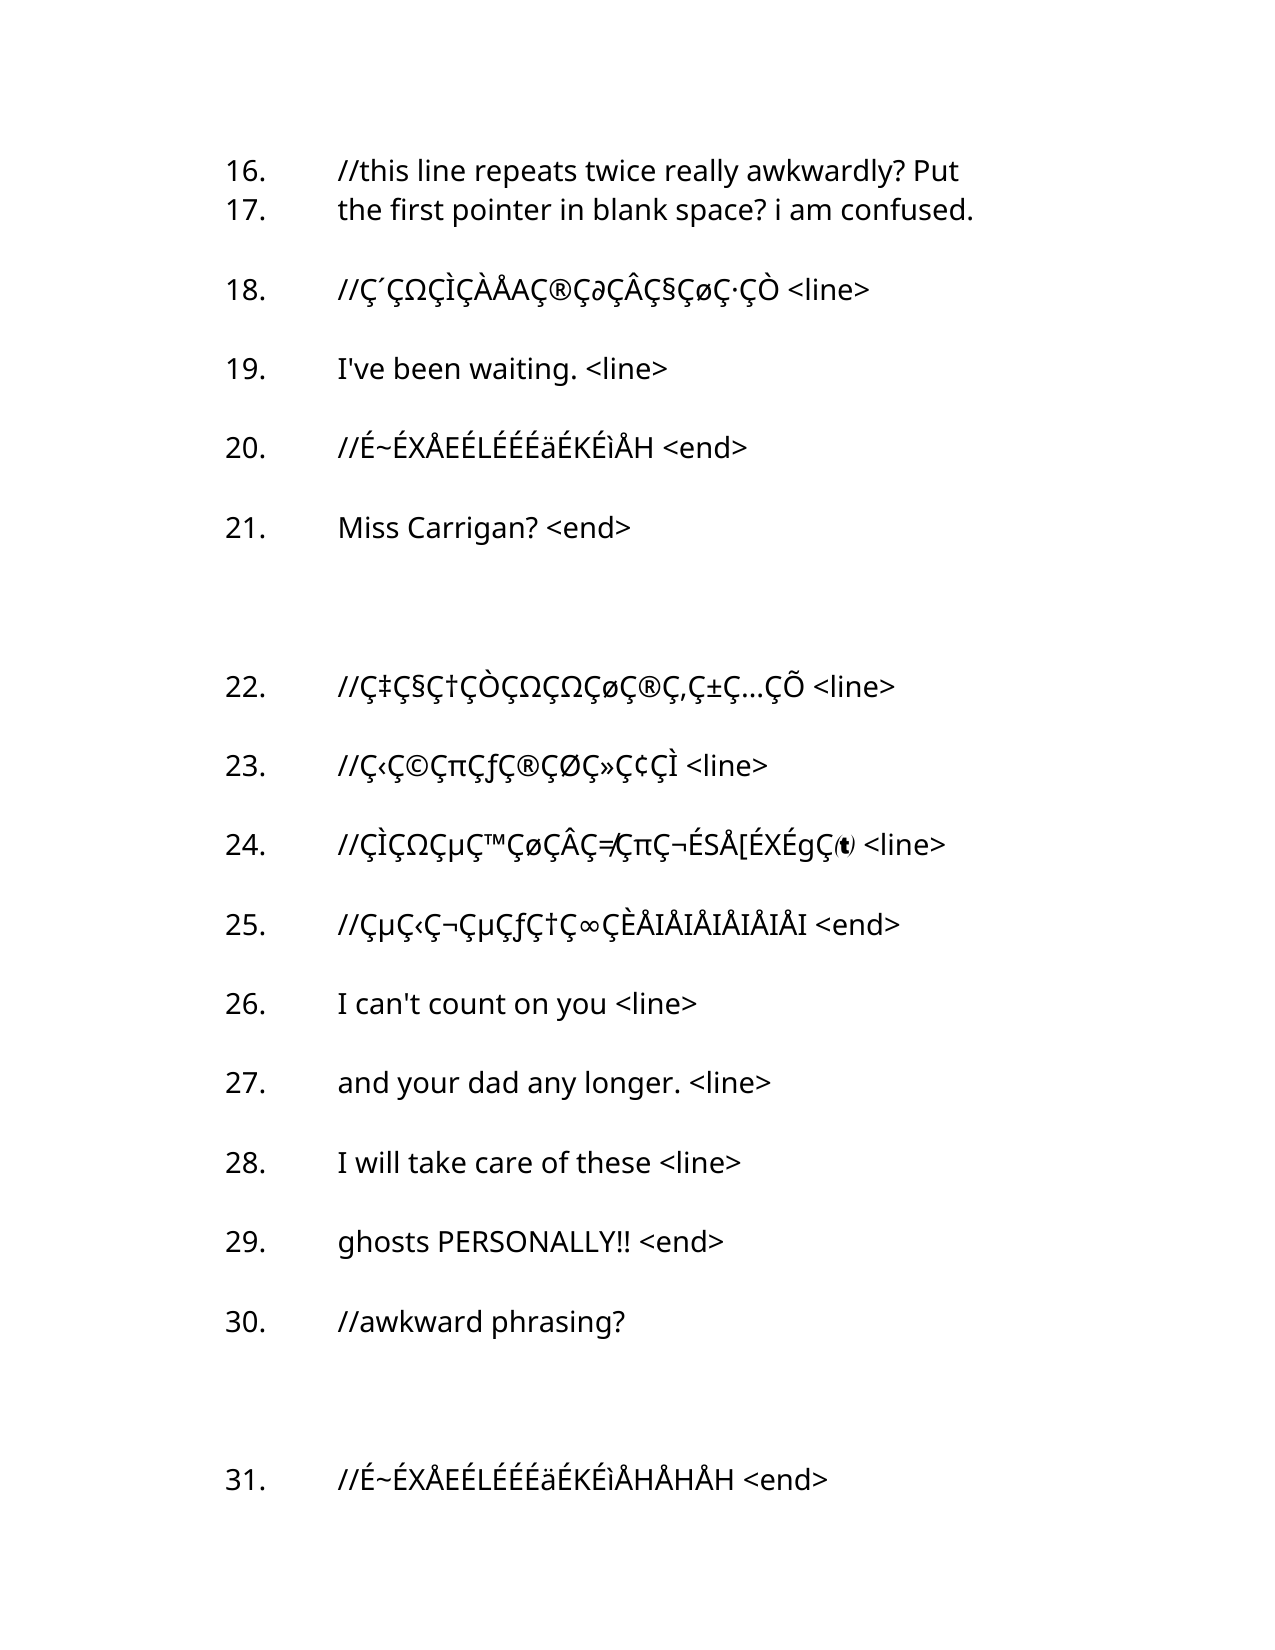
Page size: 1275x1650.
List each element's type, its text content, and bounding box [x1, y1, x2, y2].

list //É~ÉXÅEÉLÉÉÉäÉKÉìÅH <end> [225, 428, 1087, 467]
list I can't count on you <line> [225, 983, 1087, 1023]
list the first pointer in blank space? i am confused. [225, 190, 1087, 229]
list and your dad any longer. <line> [225, 1063, 1087, 1102]
list Miss Carrigan? <end> [225, 507, 1087, 547]
list //Ç´ÇΩÇÌÇÀÅAÇ®Ç∂ÇÂÇ§ÇøÇ·ÇÒ <line> [225, 269, 1087, 309]
list I will take care of these <line> [225, 1142, 1087, 1182]
list //É~ÉXÅEÉLÉÉÉäÉKÉìÅHÅHÅH <end> [225, 1460, 1087, 1499]
list //Ç‹Ç©ÇπÇƒÇ®ÇØÇ»Ç¢ÇÌ <line> [225, 745, 1087, 785]
list //ÇÌÇΩÇµÇ™ÇøÇÂÇ≠ÇπÇ¬ÉSÅ[ÉXÉgÇ <line> [225, 825, 1087, 864]
list //Ç‡Ç§Ç†ÇÒÇΩÇΩÇøÇ®Ç‚Ç±Ç…ÇÕ <line> [225, 666, 1087, 706]
list //awkward phrasing? [225, 1301, 1087, 1341]
list //ÇµÇ‹Ç¬ÇµÇƒÇ†Ç∞ÇÈÅIÅIÅIÅIÅIÅI <end> [225, 904, 1087, 944]
list ghosts PERSONALLY!! <end> [225, 1222, 1087, 1261]
list //this line repeats twice really awkwardly? Put [225, 150, 1087, 190]
list I've been waiting. <line> [225, 348, 1087, 388]
